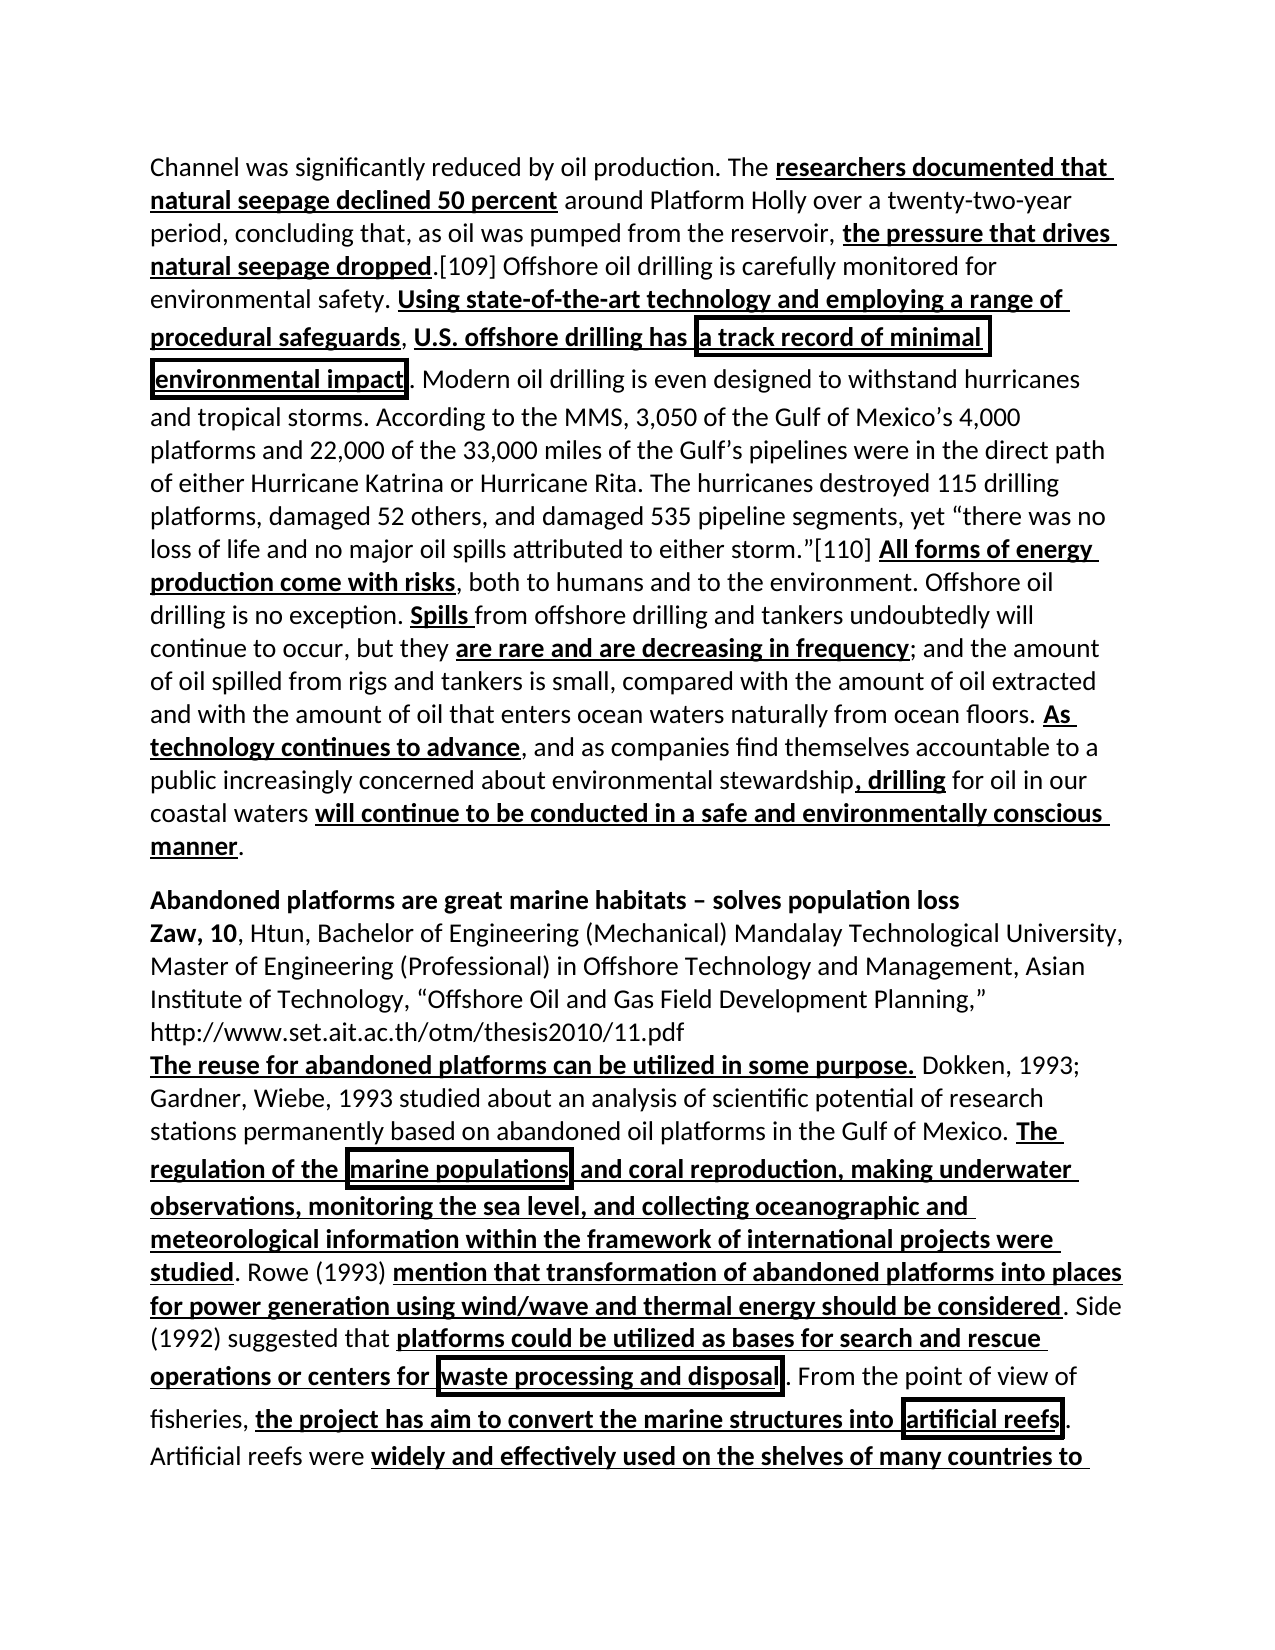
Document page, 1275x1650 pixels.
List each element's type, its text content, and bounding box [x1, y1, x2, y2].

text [150, 150, 1125, 862]
subtitle Abandoned platforms are great marine habitats – solves population loss [150, 883, 1125, 916]
text Zaw, 10, Htun, Bachelor of Engineering (Mechanical) Mandalay Technological University, Master of Engineering (Professional) in Offshore Technology and Management, Asian Institute of Technology, “Offshore Oil and Gas Field Development Planning,” http://www.set.ait.ac.th/otm/thesis2010/11.pdf [150, 916, 1125, 1048]
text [150, 1048, 1125, 1472]
